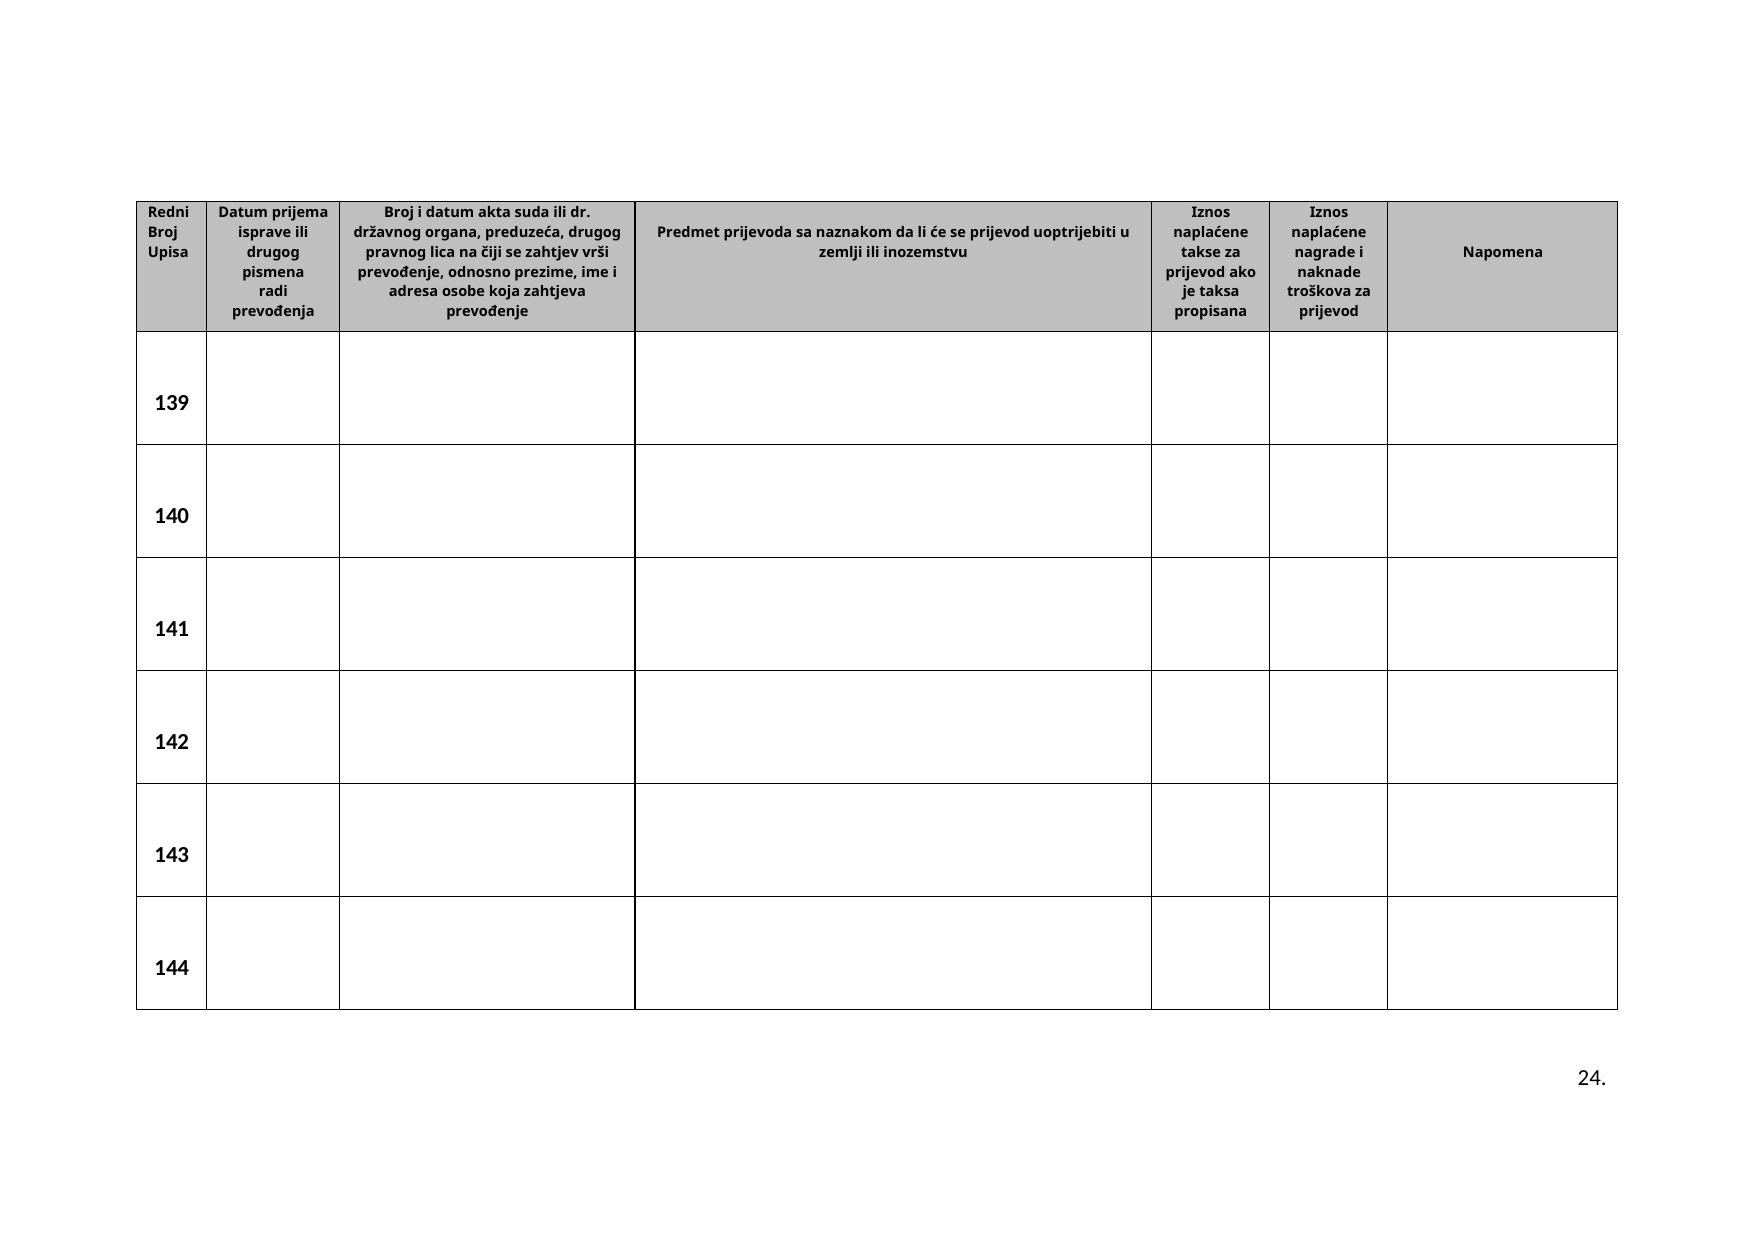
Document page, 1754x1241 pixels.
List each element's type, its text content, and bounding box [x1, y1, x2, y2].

table_cell [1388, 332, 1617, 444]
table_cell [1152, 897, 1269, 1009]
table_cell [207, 445, 339, 557]
table_cell [636, 332, 1151, 444]
table_cell [1152, 332, 1269, 444]
table_cell [1388, 558, 1617, 670]
table_cell [1270, 897, 1387, 1009]
table_cell [340, 332, 634, 444]
table_cell [340, 897, 634, 1009]
table_header Datum prijema isprave ili drugog pismena radi prevođenja [207, 202, 339, 331]
table_cell [1388, 445, 1617, 557]
table_header Redni Broj Upisa [137, 202, 206, 331]
table_cell [1270, 445, 1387, 557]
table_cell [636, 445, 1151, 557]
table_cell [636, 671, 1151, 783]
table_header Iznos naplaćene takse za prijevod ako je taksa propisana [1152, 202, 1269, 331]
table_cell [1388, 671, 1617, 783]
table_cell [1270, 558, 1387, 670]
table_cell 140 [137, 445, 206, 557]
table_cell [207, 332, 339, 444]
table_cell [636, 784, 1151, 896]
table_header Napomena [1388, 202, 1617, 331]
table_cell 139 [137, 332, 206, 444]
table_cell [1270, 671, 1387, 783]
table_cell 143 [137, 784, 206, 896]
table_cell [340, 784, 634, 896]
table_cell 142 [137, 671, 206, 783]
table_cell [636, 558, 1151, 670]
table_cell [207, 784, 339, 896]
table_cell [207, 897, 339, 1009]
table_header Predmet prijevoda sa naznakom da li će se prijevod uoptrijebiti u zemlji ili inozemstvu [636, 202, 1151, 331]
table_cell 141 [137, 558, 206, 670]
table_header Broj i datum akta suda ili dr. državnog organa, preduzeća, drugog pravnog lica na čiji se zahtjev vrši prevođenje, odnosno prezime, ime i adresa osobe koja zahtjeva prevođenje [340, 202, 634, 331]
table_cell [1388, 897, 1617, 1009]
table_cell [1388, 784, 1617, 896]
table_cell 144 [137, 897, 206, 1009]
table_cell [1270, 784, 1387, 896]
table_cell [340, 671, 634, 783]
table_cell [340, 558, 634, 670]
table_cell [340, 445, 634, 557]
table_cell [207, 671, 339, 783]
table_cell [1152, 445, 1269, 557]
table_cell [1152, 671, 1269, 783]
table_cell [1152, 784, 1269, 896]
table_cell [207, 558, 339, 670]
text 24. [148, 1063, 1606, 1091]
table_cell [1270, 332, 1387, 444]
table_cell [636, 897, 1151, 1009]
table_cell [1152, 558, 1269, 670]
table_header Iznos naplaćene nagrade i naknade troškova za prijevod [1270, 202, 1387, 331]
